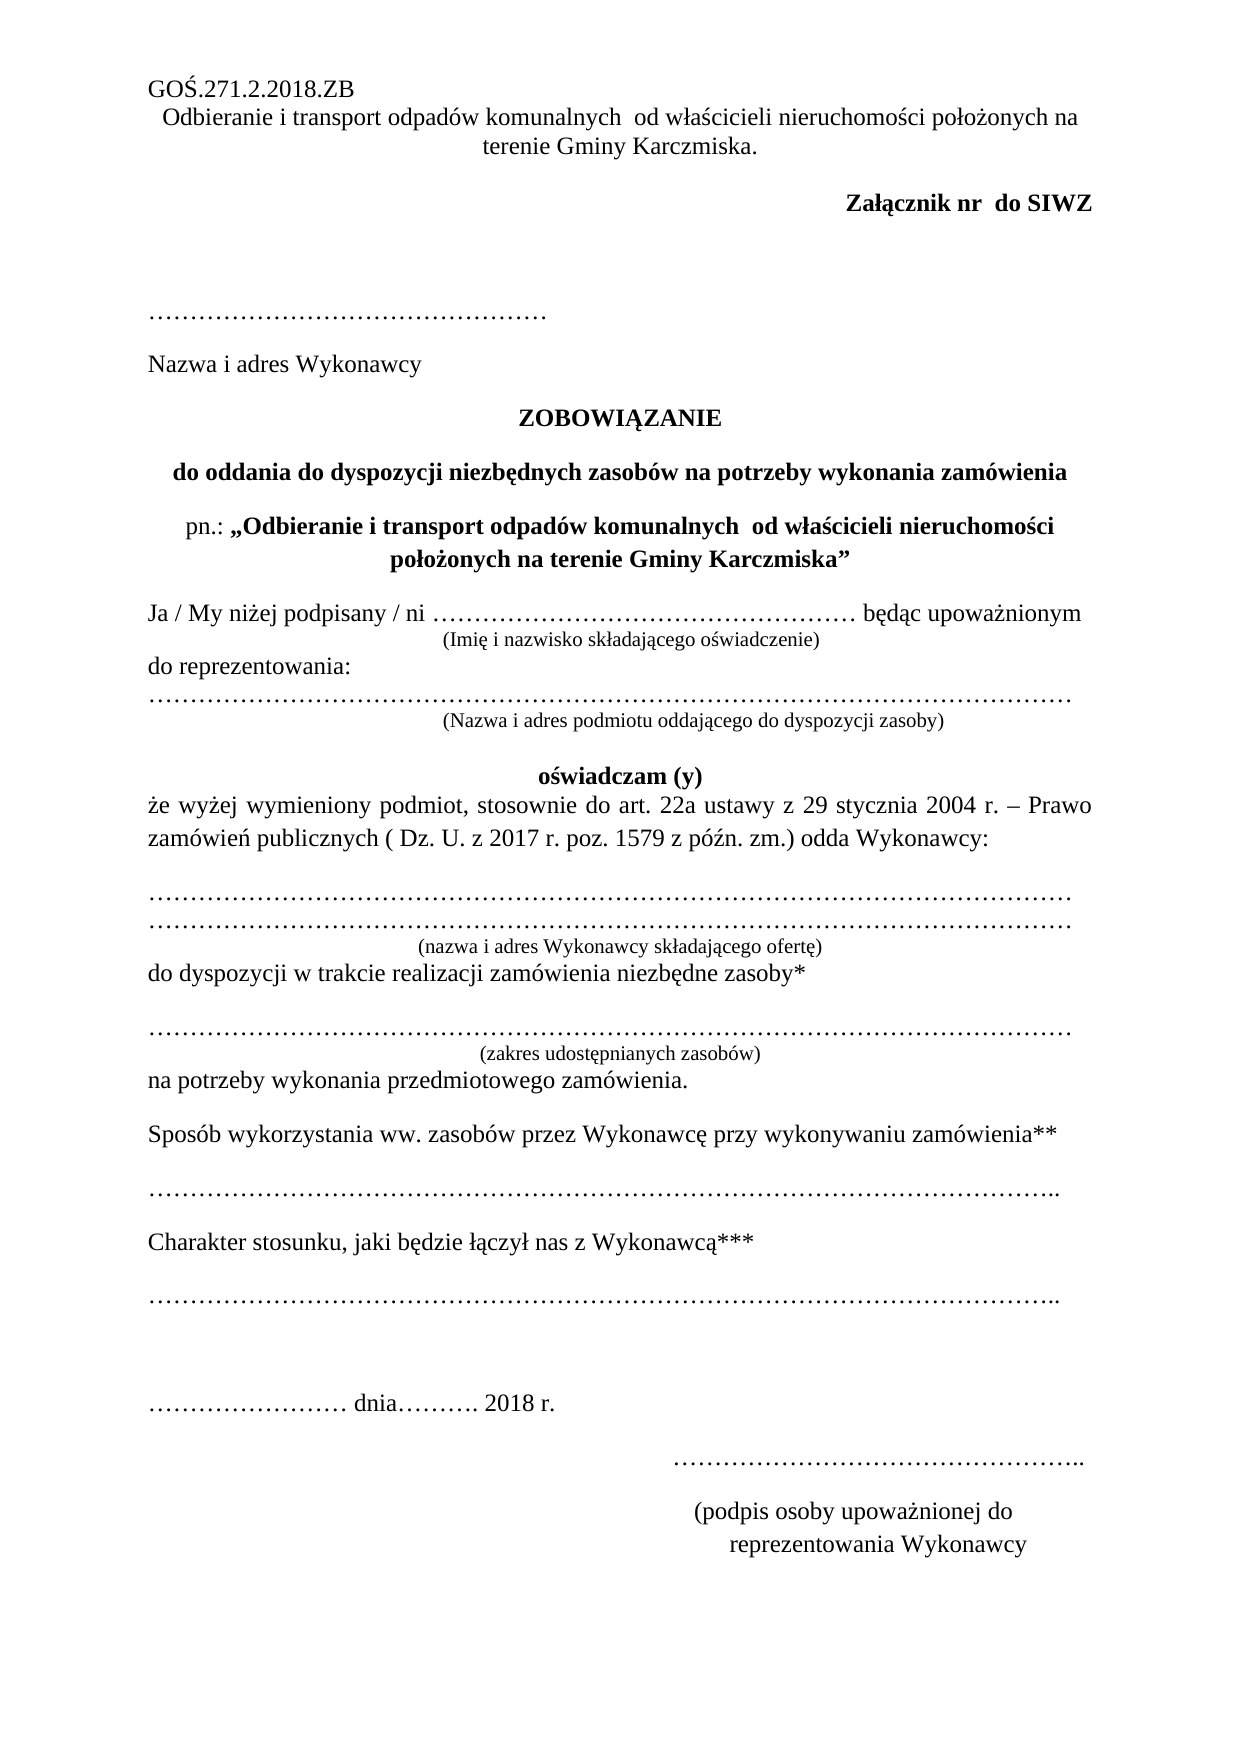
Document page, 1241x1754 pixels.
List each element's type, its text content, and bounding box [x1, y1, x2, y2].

text …………………………………………………………………………………………………………………………………………………………………………………………………… [148, 877, 1093, 934]
text ………………………………………………………………………………………………… [148, 679, 1093, 708]
text ZOBOWIĄZANIE [148, 403, 1093, 432]
text Ja / My niżej podpisany / ni …………………………………………… będąc upoważnionym [148, 598, 1093, 627]
text że wyżej wymieniony podmiot, stosownie do art. 22a ustawy z 29 stycznia 2004 r. – Prawo zamówień publicznych ( Dz. U. z 2017 r. poz. 1579 z późn. zm.) odda Wykonawcy: [148, 790, 1093, 852]
text ………………………………………………………………………………………………… [148, 1012, 1093, 1041]
text pn.: „Odbieranie i transport odpadów komunalnych od właścicieli nieruchomości położonych na terenie Gminy Karczmiska” [148, 511, 1093, 573]
text ……………………………………………………………………………………………….. [148, 1280, 1093, 1309]
text Charakter stosunku, jaki będzie łączył nas z Wykonawcą*** [148, 1227, 1093, 1255]
text (podpis osoby upoważnionej do reprezentowania Wykonawcy [148, 1496, 1093, 1558]
text na potrzeby wykonania przedmiotowego zamówienia. [148, 1065, 1093, 1094]
text (Nazwa i adres podmiotu oddającego do dyspozycji zasoby) [369, 708, 1093, 732]
text Sposób wykorzystania ww. zasobów przez Wykonawcę przy wykonywaniu zamówienia** [148, 1119, 1093, 1148]
text ……………………………………………………………………………………………….. [148, 1173, 1093, 1201]
text Załącznik nr do SIWZ [148, 188, 1093, 217]
text ………………………………………… [148, 296, 1093, 324]
text oświadczam (y) [148, 761, 1093, 790]
text do oddania do dyspozycji niezbędnych zasobów na potrzeby wykonania zamówienia [148, 457, 1093, 486]
text do reprezentowania: [148, 651, 1093, 679]
text (nazwa i adres Wykonawcy składającego ofertę) [148, 934, 1093, 958]
text (Imię i nazwisko składającego oświadczenie) [369, 627, 1093, 651]
text ………………………………………….. [148, 1442, 1093, 1471]
text …………………… dnia………. 2018 r. [148, 1388, 1093, 1417]
text (zakres udostępnianych zasobów) [148, 1041, 1093, 1065]
text do dyspozycji w trakcie realizacji zamówienia niezbędne zasoby* [148, 958, 1093, 987]
text Nazwa i adres Wykonawcy [148, 349, 1093, 378]
